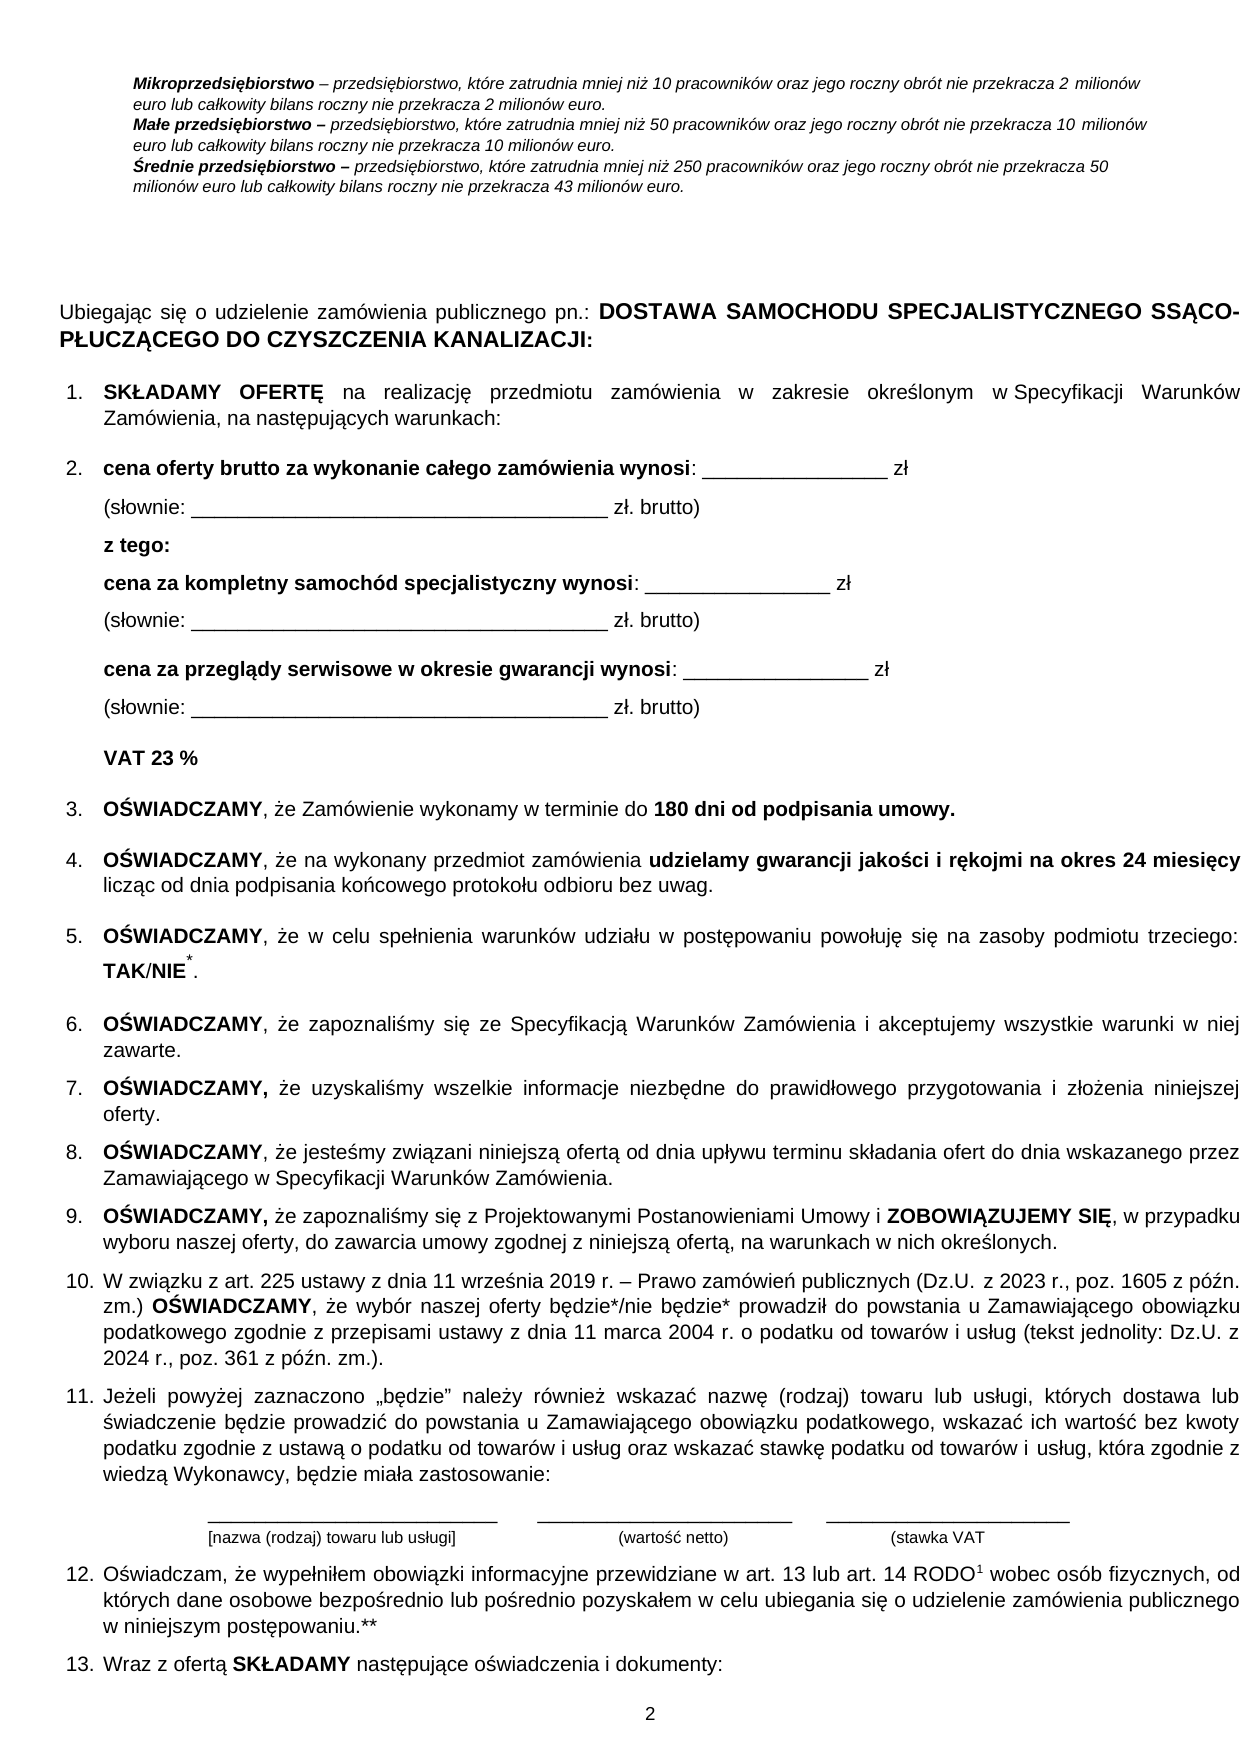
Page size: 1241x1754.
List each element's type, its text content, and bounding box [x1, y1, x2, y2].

list cena za przeglądy serwisowe w okresie gwarancji wynosi: ________________ zł [103, 657, 1240, 681]
list OŚWIADCZAMY, że w celu spełnienia warunków udziału w postępowaniu powołuję się na zasoby podmiotu trzeciego: TAK/NIE*. [66, 924, 1240, 984]
list (słownie: ____________________________________ zł. brutto) [103, 608, 1240, 632]
text Małe przedsiębiorstwo – przedsiębiorstwo, które zatrudnia mniej niż 50 pracowników oraz jego roczny obrót nie przekracza 10 milionów euro lub całkowity bilans roczny nie przekracza 10 milionów euro. [133, 115, 1167, 155]
list _________________________ ______________________ _____________________ [208, 1500, 1167, 1524]
list cena za kompletny samochód specjalistyczny wynosi: ________________ zł [103, 571, 1240, 595]
list OŚWIADCZAMY, że zapoznaliśmy się ze Specyfikacją Warunków Zamówienia i akceptujemy wszystkie warunki w niej zawarte. [66, 1012, 1240, 1062]
list OŚWIADCZAMY, że zapoznaliśmy się z Projektowanymi Postanowieniami Umowy i ZOBOWIĄZUJEMY SIĘ, w przypadku wyboru naszej oferty, do zawarcia umowy zgodnej z niniejszą ofertą, na warunkach w nich określonych. [66, 1204, 1240, 1254]
list OŚWIADCZAMY, że Zamówienie wykonamy w terminie do 180 dni od podpisania umowy. [66, 797, 1240, 821]
list OŚWIADCZAMY, że uzyskaliśmy wszelkie informacje niezbędne do prawidłowego przygotowania i złożenia niniejszej oferty. [66, 1076, 1240, 1126]
list SKŁADAMY OFERTĘ na realizację przedmiotu zamówienia w zakresie określonym w Specyfikacji Warunków Zamówienia, na następujących warunkach: [66, 379, 1240, 429]
list W związku z art. 225 ustawy z dnia 11 września 2019 r. – Prawo zamówień publicznych (Dz.U. z 2023 r., poz. 1605 z późn. zm.) OŚWIADCZAMY, że wybór naszej oferty będzie*/nie będzie* prowadził do powstania u Zamawiającego obowiązku podatkowego zgodnie z przepisami ustawy z dnia 11 marca 2004 r. o podatku od towarów i usług (tekst jednolity: Dz.U. z 2024 r., poz. 361 z późn. zm.). [66, 1268, 1240, 1370]
list OŚWIADCZAMY, że jesteśmy związani niniejszą ofertą od dnia upływu terminu składania ofert do dnia wskazanego przez Zamawiającego w Specyfikacji Warunków Zamówienia. [66, 1140, 1240, 1190]
list Oświadczam, że wypełniłem obowiązki informacyjne przewidziane w art. 13 lub art. 14 RODO1 wobec osób fizycznych, od których dane osobowe bezpośrednio lub pośrednio pozyskałem w celu ubiegania się o udzielenie zamówienia publicznego w niniejszym postępowaniu.** [66, 1562, 1240, 1638]
list VAT 23 % [103, 746, 1240, 770]
list cena oferty brutto za wykonanie całego zamówienia wynosi: ________________ zł [66, 456, 1240, 480]
list Jeżeli powyżej zaznaczono „będzie” należy również wskazać nazwę (rodzaj) towaru lub usługi, których dostawa lub świadczenie będzie prowadzić do powstania u Zamawiającego obowiązku podatkowego, wskazać ich wartość bez kwoty podatku zgodnie z ustawą o podatku od towarów i usług oraz wskazać stawkę podatku od towarów i usług, która zgodnie z wiedzą Wykonawcy, będzie miała zastosowanie: [66, 1384, 1240, 1486]
list [nazwa (rodzaj) towaru lub usługi] (wartość netto) (stawka VAT [208, 1528, 1167, 1547]
text Ubiegając się o udzielenie zamówienia publicznego pn.: DOSTAWA SAMOCHODU SPECJALISTYCZNEGO SSĄCO-PŁUCZĄCEGO DO CZYSZCZENIA KANALIZACJI: [59, 298, 1240, 352]
text Średnie przedsiębiorstwo – przedsiębiorstwo, które zatrudnia mniej niż 250 pracowników oraz jego roczny obrót nie przekracza 50 milionów euro lub całkowity bilans roczny nie przekracza 43 milionów euro. [133, 156, 1167, 196]
list z tego: [103, 533, 1240, 557]
list (słownie: ____________________________________ zł. brutto) [103, 695, 1240, 719]
text Mikroprzedsiębiorstwo – przedsiębiorstwo, które zatrudnia mniej niż 10 pracowników oraz jego roczny obrót nie przekracza 2 milionów euro lub całkowity bilans roczny nie przekracza 2 milionów euro. [133, 74, 1167, 114]
list (słownie: ____________________________________ zł. brutto) [103, 494, 1240, 518]
list Wraz z ofertą SKŁADAMY następujące oświadczenia i dokumenty: [66, 1652, 1240, 1676]
list OŚWIADCZAMY, że na wykonany przedmiot zamówienia udzielamy gwarancji jakości i rękojmi na okres 24 miesięcy licząc od dnia podpisania końcowego protokołu odbioru bez uwag. [66, 847, 1240, 897]
